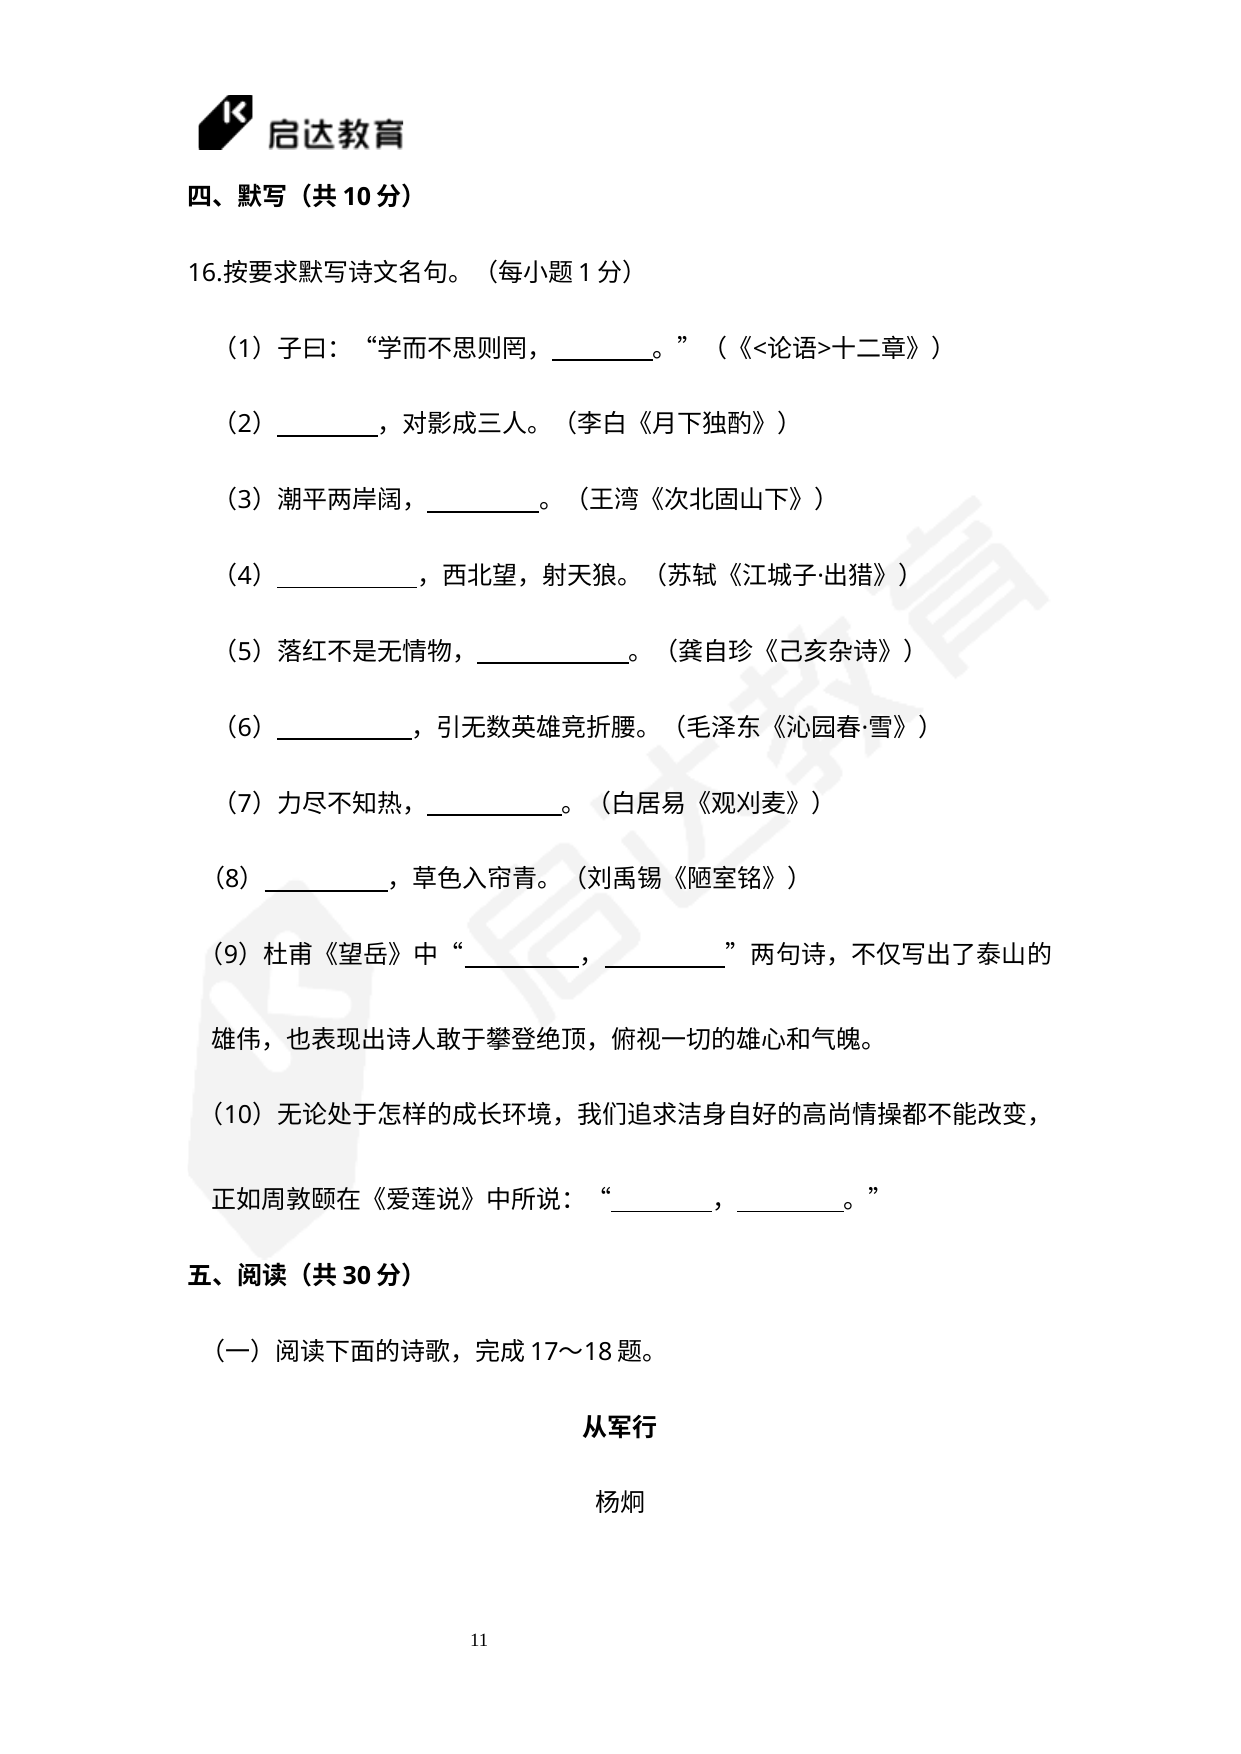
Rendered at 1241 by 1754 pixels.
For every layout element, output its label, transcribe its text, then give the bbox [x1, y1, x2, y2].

text 五、阅读（共30分） [187, 1241, 1053, 1306]
text （3）潮平两岸阔， 。（王湾《次北固山下》） [187, 465, 1053, 530]
text （7）力尽不知热， 。（白居易《观刈麦》） [187, 769, 1053, 834]
text 从军行 [187, 1393, 1053, 1458]
text 四、默写（共10分） [187, 162, 1053, 227]
text （1）子曰：“学而不思则罔， 。”（《<论语>十二章》） [187, 314, 1053, 379]
text （8） ，草色入帘青。（刘禹锡《陋室铭》） [187, 844, 1053, 909]
text （6） ，引无数英雄竞折腰。（毛泽东《沁园春·雪》） [187, 693, 1053, 758]
text （一）阅读下面的诗歌，完成17～18题。 [187, 1317, 1053, 1382]
text 杨炯 [187, 1468, 1053, 1533]
text （9）杜甫《望岳》中“ ， ”两句诗，不仅写出了泰山的雄伟，也表现出诗人敢于攀登绝顶，俯视一切的雄心和气魄。 [198, 920, 1053, 1070]
picture [198, 95, 404, 150]
text （2） ，对影成三人。（李白《月下独酌》） [187, 389, 1053, 454]
text （5）落红不是无情物， 。（龚自珍《己亥杂诗》） [187, 617, 1053, 682]
text （4） ，西北望，射天狼。（苏轼《江城子·出猎》） [187, 541, 1053, 606]
text （10）无论处于怎样的成长环境，我们追求洁身自好的高尚情操都不能改变，正如周敦颐在《爱莲说》中所说：“ ， 。” [198, 1081, 1053, 1230]
text 16.按要求默写诗文名句。（每小题1分） [187, 238, 1053, 303]
